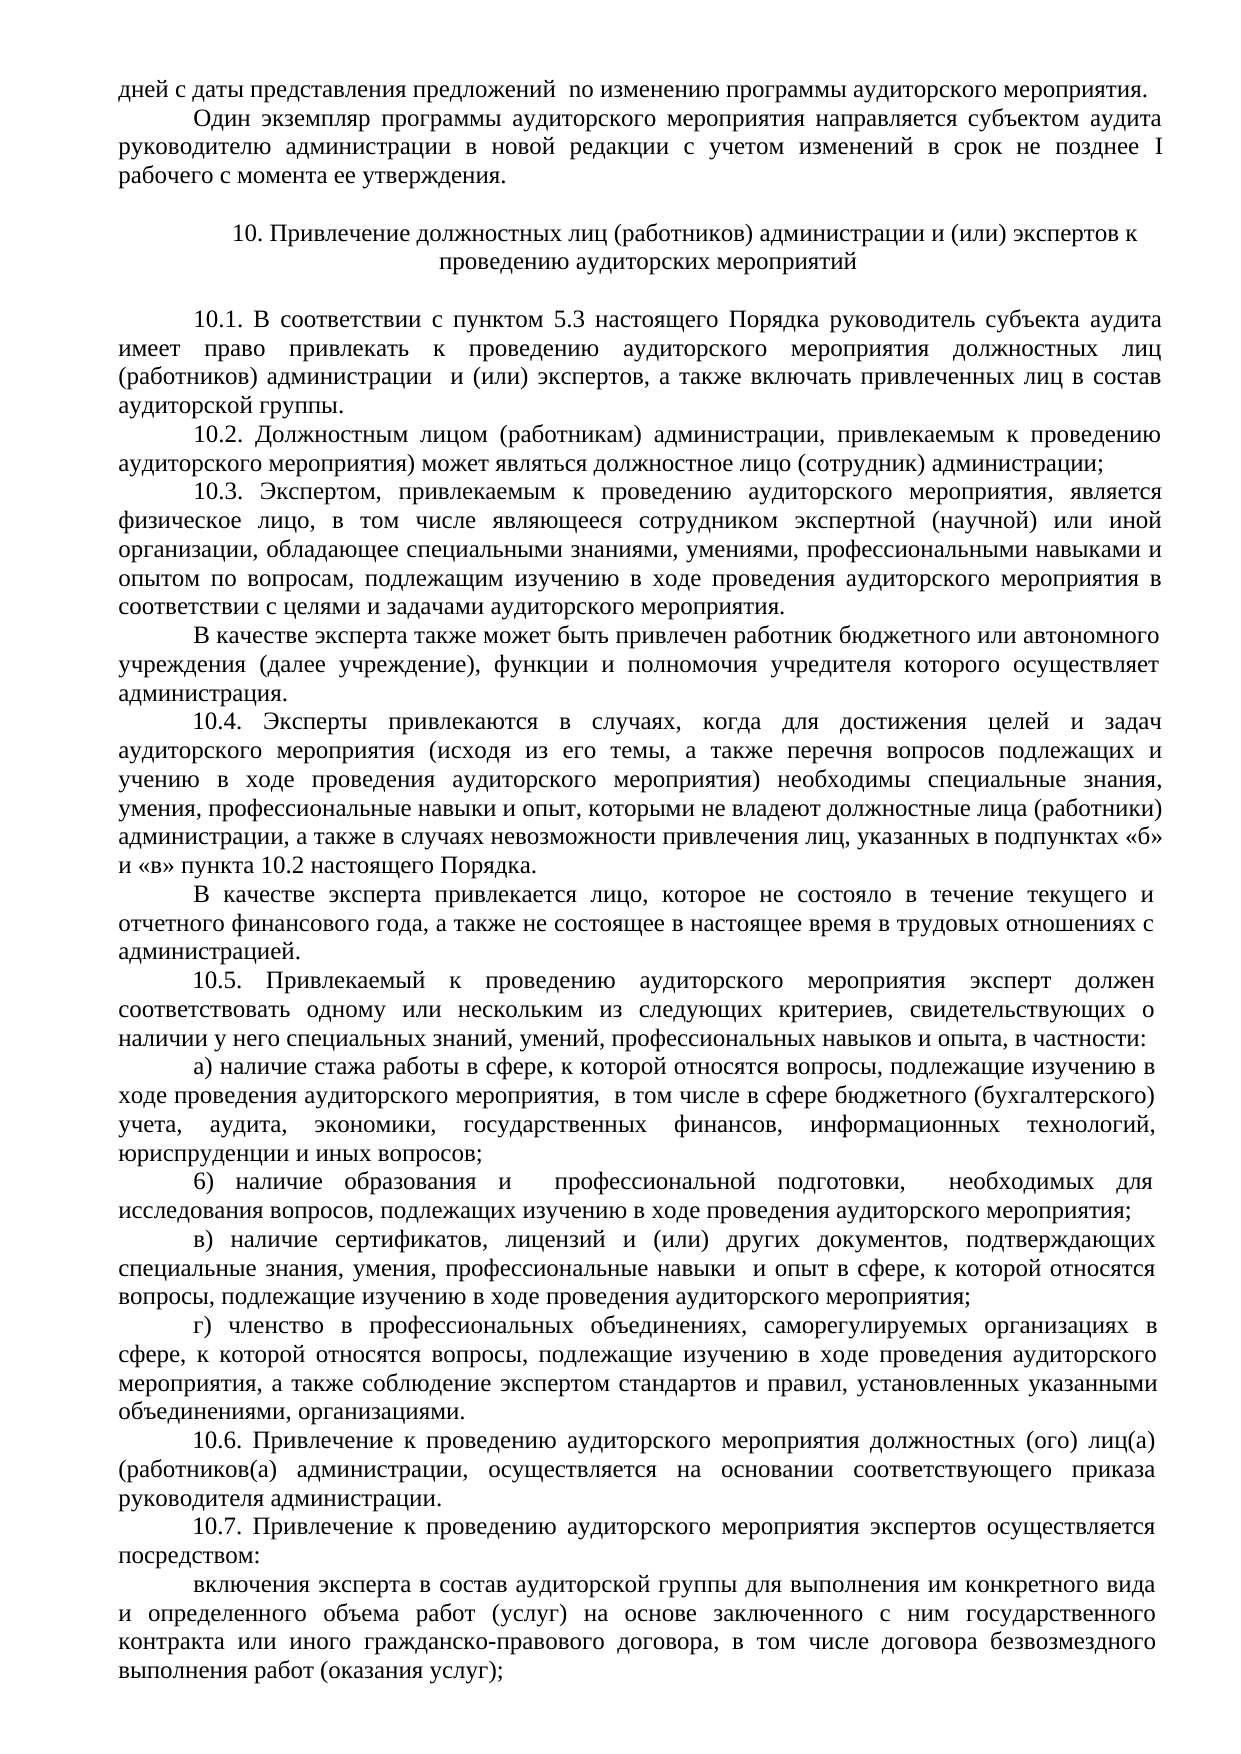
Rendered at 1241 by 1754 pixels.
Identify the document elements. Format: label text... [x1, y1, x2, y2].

text В качестве эксперта также может быть привлечен работник бюджетного или автономного учреждения (далее учреждение), функции и полномочия учредителя которого осуществляет администрация. [118, 620, 1161, 706]
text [118, 74, 1163, 103]
text а) наличие стажа работы в сфере, к которой относятся вопросы, подлежащие изучению в ходе проведения аудиторского мероприятия, в том числе в сфере бюджетного (бухгалтерского) учета, аудита, экономики, государственных финансов, информационных технологий, юриспруденции и иных вопросов; [118, 1051, 1157, 1166]
text включения эксперта в состав аудиторской группы для выполнения им конкретного вида и определенного объема работ (услуг) на основе заключенного с ним государственного контракта или иного гражданско-правового договора, в том числе договора безвозмездного выполнения работ (оказания услуг); [118, 1569, 1157, 1684]
text 10.1. В соответствии с пунктом 5.3 настоящего Порядка руководитель субъекта аудита имеет право привлекать к проведению аудиторского мероприятия должностных лиц (работников) администрации и (или) экспертов, а также включать привлеченных лиц в состав аудиторской группы. [118, 304, 1163, 419]
text 6) наличие образования и профессиональной подготовки, необходимых для исследования вопросов, подлежащих изучению в ходе проведения аудиторского мероприятия; [118, 1166, 1154, 1224]
text 10.5. Привлекаемый к проведению аудиторского мероприятия эксперт должен соответствовать одному или нескольким из следующих критериев, свидетельствующих о наличии у него специальных знаний, умений, профессиональных навыков и опыта, в частности: [118, 965, 1156, 1051]
text г) членство в профессиональных объединениях, саморегулируемых организациях в сфере, к которой относятся вопросы, подлежащие изучению в ходе проведения аудиторского мероприятия, а также соблюдение экспертом стандартов и правил, установленных указанными объединениями, организациями. [118, 1310, 1158, 1425]
text 10.6. Привлечение к проведению аудиторского мероприятия должностных (ого) лиц(а) (работников(а) администрации, осуществляется на основании соответствующего приказа руководителя администрации. [118, 1425, 1156, 1511]
text Один экземпляр программы аудиторского мероприятия направляется субъектом аудита руководителю администрации в новой редакции с учетом изменений в срок не позднее I рабочего с момента ее утверждения. [118, 103, 1163, 189]
text 10.7. Привлечение к проведению аудиторского мероприятия экспертов осуществляется посредством: [118, 1511, 1156, 1569]
text в) наличие сертификатов, лицензий и (или) других документов, подтверждающих специальные знания, умения, профессиональные навыки и опыт в сфере, к которой относятся вопросы, подлежащие изучению в ходе проведения аудиторского мероприятия; [118, 1224, 1157, 1310]
text 10.3. Экспертом, привлекаемым к проведению аудиторского мероприятия, является физическое лицо, в том числе являющееся сотрудником экспертной (научной) или иной организации, обладающее специальными знаниями, умениями, профессиональными навыками и опытом по вопросам, подлежащим изучению в ходе проведения аудиторского мероприятия в соответствии с целями и задачами аудиторского мероприятия. [118, 476, 1163, 620]
text В качестве эксперта привлекается лицо, которое не состояло в течение текущего и отчетного финансового года, а также не состоящее в настоящее время в трудовых отношениях с администрацией. [118, 879, 1156, 965]
text 10.4. Эксперты привлекаются в случаях, когда для достижения целей и задач аудиторского мероприятия (исходя из его темы, а также перечня вопросов подлежащих и учению в ходе проведения аудиторского мероприятия) необходимы специальные знания, умения, профессиональные навыки и опыт, которыми не владеют должностные лица (работники) администрации, а также в случаях невозможности привлечения лиц, указанных в подпунктах «б» и «в» пункта 10.2 настоящего Порядка. [118, 706, 1163, 879]
text 10.2. Должностным лицом (работникам) администрации, привлекаемым к проведению аудиторского мероприятия) может являться должностное лицо (сотрудник) администрации; [118, 419, 1162, 476]
text 10. Привлечение должностных лиц (работников) администрации и (или) экспертов к проведению аудиторских мероприятий [118, 218, 1178, 275]
